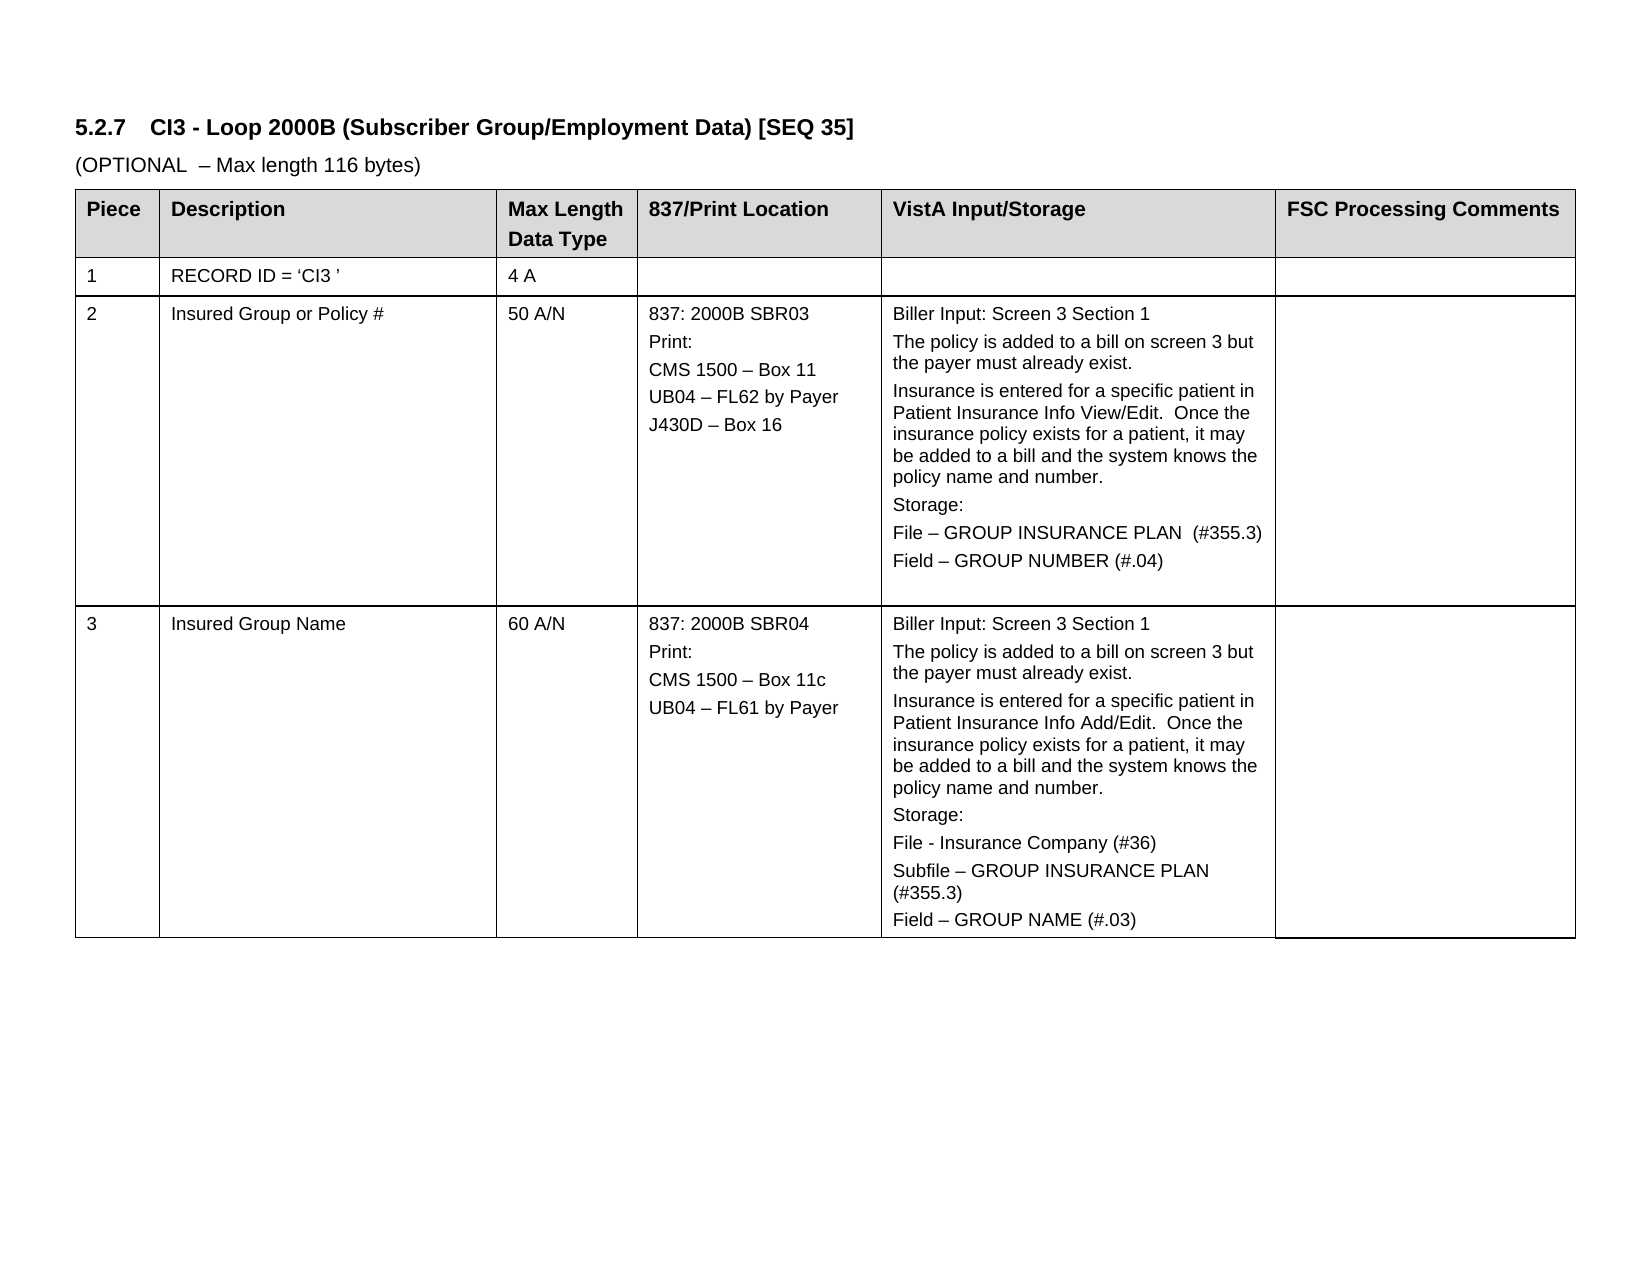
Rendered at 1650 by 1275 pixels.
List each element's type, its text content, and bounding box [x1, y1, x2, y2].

table_header FSC Processing Comments [1276, 190, 1575, 257]
subtitle CI3 - Loop 2000B (Subscriber Group/Employment Data) [SEQ 35] [75, 114, 1575, 140]
table_header 837/Print Location [638, 190, 881, 257]
table_cell [1276, 607, 1575, 937]
table_header Max Length Data Type [497, 190, 637, 257]
table_cell Insured Group or Policy # [160, 297, 496, 605]
text (OPTIONAL – Max length 116 bytes) [75, 153, 1575, 177]
table_cell [1276, 258, 1575, 295]
table_cell 2 [76, 297, 159, 605]
table_cell [882, 258, 1275, 295]
table_header VistA Input/Storage [882, 190, 1275, 257]
table_cell 3 [76, 607, 159, 937]
table_cell RECORD ID = ‘CI3 ’ [160, 258, 496, 295]
table_cell 1 [76, 258, 159, 295]
table_cell 4 A [497, 258, 637, 295]
table_cell Insured Group Name [160, 607, 496, 937]
table_cell [1276, 297, 1575, 605]
table_cell 50 A/N [497, 297, 637, 605]
table_cell 837: 2000B SBR03 Print: CMS 1500 – Box 11 UB04 – FL62 by Payer J430D – Box 16 [638, 297, 881, 605]
table_header Description [160, 190, 496, 257]
table_cell 837: 2000B SBR04 Print: CMS 1500 – Box 11c UB04 – FL61 by Payer [638, 607, 881, 937]
table_cell [638, 258, 881, 295]
table_cell Biller Input: Screen 3 Section 1 The policy is added to a bill on screen 3 but the payer must already exist. Insurance is entered for a specific patient in Patient Insurance Info Add/Edit. Once the insurance policy exists for a patient, it may be added to a bill and the system knows the policy name and number. Storage: File - Insurance Company (#36) Subfile – GROUP INSURANCE PLAN (#355.3) Field – GROUP NAME (#.03) [882, 607, 1275, 937]
table_cell Biller Input: Screen 3 Section 1 The policy is added to a bill on screen 3 but the payer must already exist. Insurance is entered for a specific patient in Patient Insurance Info View/Edit. Once the insurance policy exists for a patient, it may be added to a bill and the system knows the policy name and number. Storage: File – GROUP INSURANCE PLAN (#355.3) Field – GROUP NUMBER (#.04) [882, 297, 1275, 605]
table_header Piece [76, 190, 159, 257]
table_cell 60 A/N [497, 607, 637, 937]
